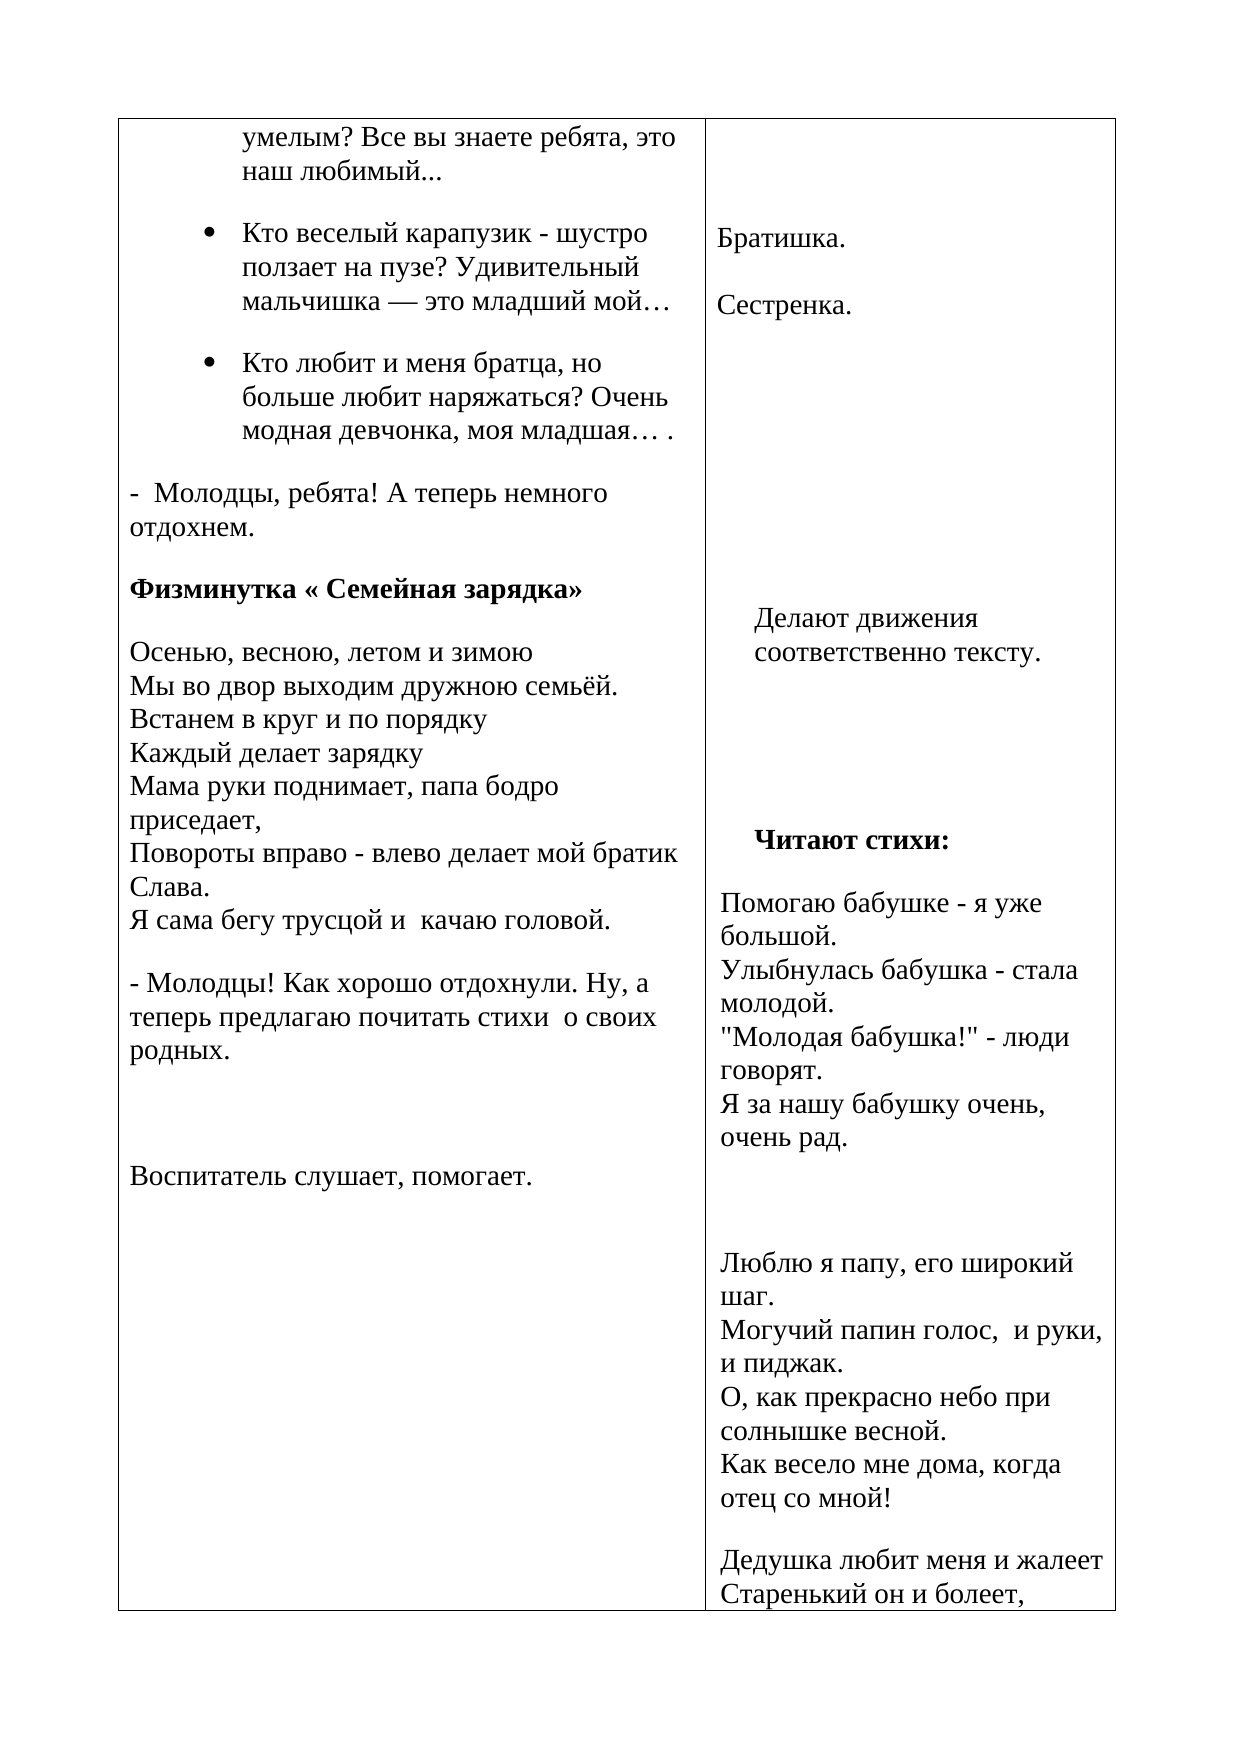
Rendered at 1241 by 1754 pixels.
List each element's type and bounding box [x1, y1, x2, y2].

table_cell [706, 119, 1115, 1609]
table_cell [119, 119, 705, 1609]
